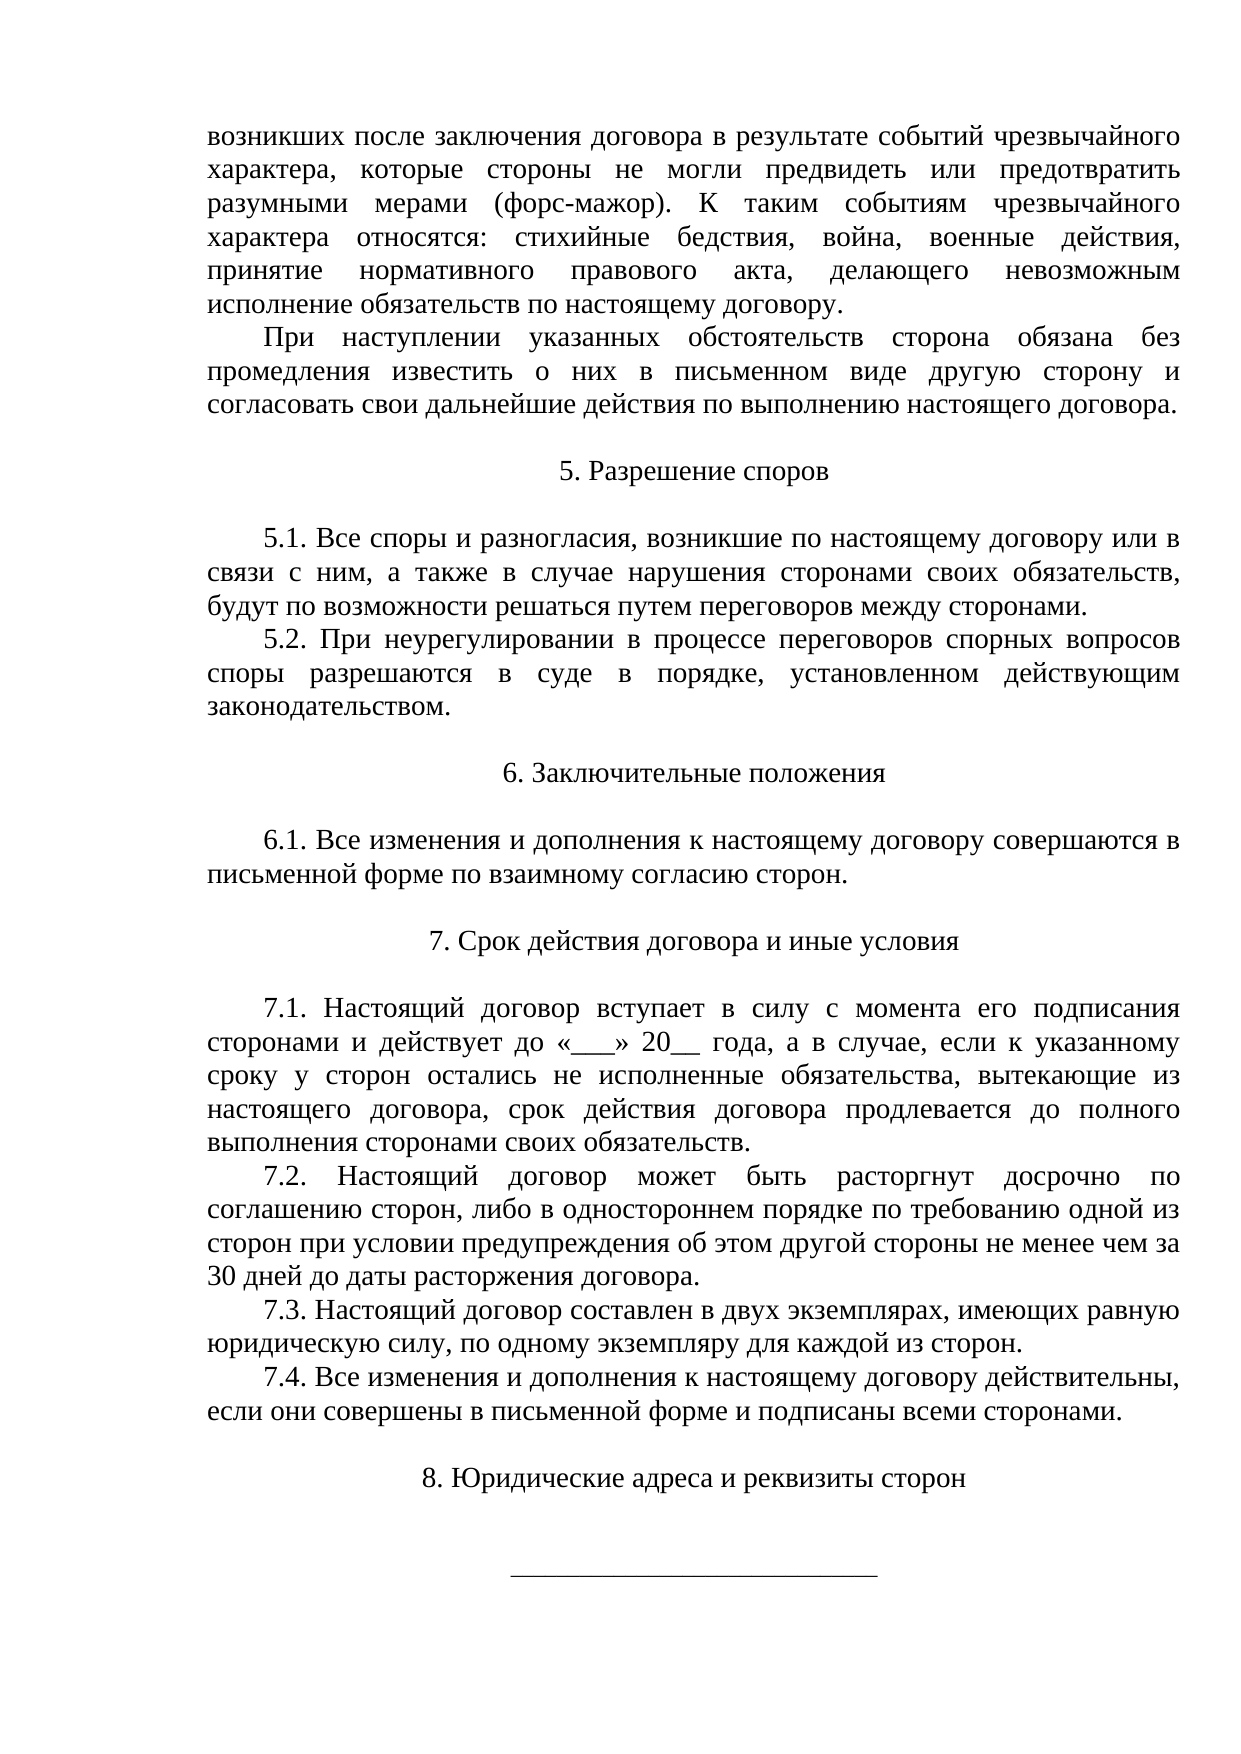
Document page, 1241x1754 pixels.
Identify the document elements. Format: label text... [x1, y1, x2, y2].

text 8. Юридические адреса и реквизиты сторон [207, 1460, 1181, 1493]
text 5.2. При неурегулировании в процессе переговоров спорных вопросов споры разрешаются в суде в порядке, установленном действующим законодательством. [207, 621, 1181, 722]
text 7. Срок действия договора и иные условия [207, 923, 1181, 957]
text 7.3. Настоящий договор составлен в двух экземплярах, имеющих равную юридическую силу, по одному экземпляру для каждой из сторон. [207, 1292, 1181, 1359]
text 7.2. Настоящий договор может быть расторгнут досрочно по соглашению сторон, либо в одностороннем порядке по требованию одной из сторон при условии предупреждения об этом другой стороны не менее чем за 30 дней до даты расторжения договора. [207, 1158, 1181, 1292]
text 6. Заключительные положения [207, 755, 1181, 789]
text 5.1. Все споры и разногласия, возникшие по настоящему договору или в связи с ним, а также в случае нарушения сторонами своих обязательств, будут по возможности решаться путем переговоров между сторонами. [207, 521, 1181, 621]
text 6.1. Все изменения и дополнения к настоящему договору совершаются в письменной форме по взаимному согласию сторон. [207, 822, 1181, 889]
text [207, 118, 1181, 319]
text 7.1. Настоящий договор вступает в силу с момента его подписания сторонами и действует до «___» 20__ года, а в случае, если к указанному сроку у сторон остались не исполненные обязательства, вытекающие из настоящего договора, срок действия договора продлевается до полного выполнения сторонами своих обязательств. [207, 990, 1181, 1158]
text 7.4. Все изменения и дополнения к настоящему договору действительны, если они совершены в письменной форме и подписаны всеми сторонами. [207, 1359, 1181, 1426]
text При наступлении указанных обстоятельств сторона обязана без промедления известить о них в письменном виде другую сторону и согласовать свои дальнейшие действия по выполнению настоящего договора. [207, 319, 1181, 420]
text 5. Разрешение споров [207, 453, 1181, 487]
text ________________________________ [207, 1553, 1181, 1579]
